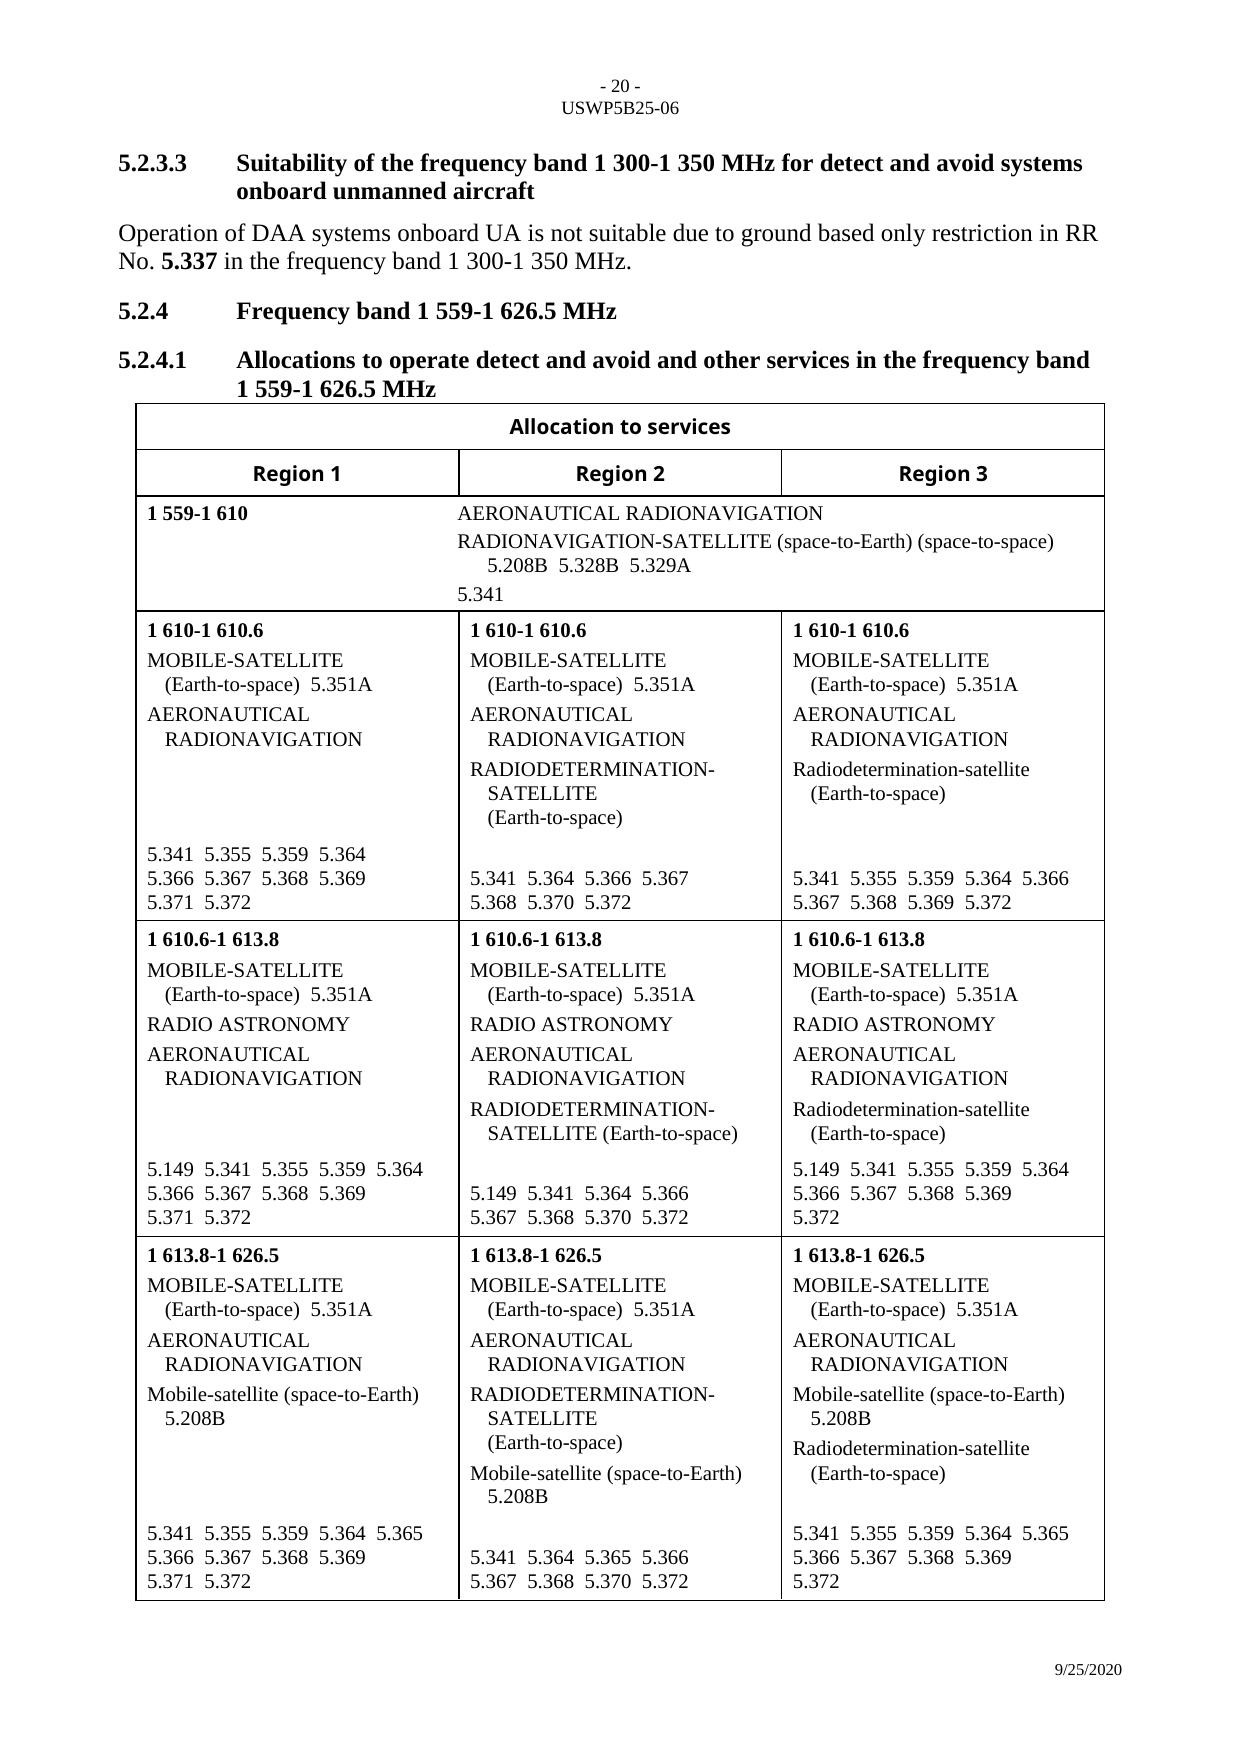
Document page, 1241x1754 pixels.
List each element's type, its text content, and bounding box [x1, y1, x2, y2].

table_cell 1 610-1 610.6 MOBILE-SATELLITE (Earth-to-space) 5.351A AERONAUTICAL RADIONAVIGATION RADIODETERMINATION- SATELLITE (Earth-to-space) [460, 612, 781, 835]
subtitle 5.2.4.1 Allocations to operate detect and avoid and other services in the frequency band 1 559-1 626.5 MHz [118, 346, 1122, 403]
subtitle 5.2.4 Frequency band 1 559-1 626.5 MHz [118, 296, 1122, 325]
table_cell 5.341 5.364 5.366 5.367 5.368 5.370 5.372 [460, 835, 781, 920]
table_cell 1 610-1 610.6 MOBILE-SATELLITE (Earth-to-space) 5.351A AERONAUTICAL RADIONAVIGATION Radiodetermination-satellite (Earth-to-space) [782, 612, 1104, 835]
table_cell 1 613.8-1 626.5 MOBILE-SATELLITE (Earth-to-space) 5.351A AERONAUTICAL RADIONAVIGATION Mobile-satellite (space-to-Earth) 5.208B Radiodetermination-satellite (Earth-to-space) [782, 1237, 1104, 1515]
table_cell 5.341 5.355 5.359 5.364 5.365 5.366 5.367 5.368 5.369 5.371 5.372 [137, 1515, 458, 1599]
table_cell 5.341 5.355 5.359 5.364 5.365 5.366 5.367 5.368 5.369 5.372 [782, 1515, 1104, 1599]
table_cell 5.149 5.341 5.355 5.359 5.364 5.366 5.367 5.368 5.369 5.371 5.372 [137, 1151, 458, 1236]
table_cell 5.341 5.364 5.365 5.366 5.367 5.368 5.370 5.372 [460, 1515, 781, 1599]
table_cell 1 610.6-1 613.8 MOBILE-SATELLITE (Earth-to-space) 5.351A RADIO ASTRONOMY AERONAUTICAL RADIONAVIGATION Radiodetermination-satellite (Earth-to-space) [782, 921, 1104, 1151]
table_cell 5.149 5.341 5.364 5.366 5.367 5.368 5.370 5.372 [460, 1151, 781, 1236]
subtitle 5.2.3.3 Suitability of the frequency band 1 300-1 350 MHz for detect and avoid systems onboard unmanned aircraft [118, 148, 1122, 205]
table_cell Region 3 [782, 450, 1104, 495]
table_cell 5.149 5.341 5.355 5.359 5.364 5.366 5.367 5.368 5.369 5.372 [782, 1151, 1104, 1236]
table_header Allocation to services [137, 404, 1104, 449]
table_cell 1 613.8-1 626.5 MOBILE-SATELLITE (Earth-to-space) 5.351A AERONAUTICAL RADIONAVIGATION Mobile-satellite (space-to-Earth) 5.208B [137, 1237, 458, 1515]
table_cell Region 1 [137, 450, 458, 495]
table_cell Region 2 [460, 450, 781, 495]
table_cell 5.341 5.355 5.359 5.364 5.366 5.367 5.368 5.369 5.372 [782, 835, 1104, 920]
text Operation of DAA systems onboard UA is not suitable due to ground based only restriction in RR No. 5.337 in the frequency band 1 300-1 350 MHz. [118, 218, 1122, 275]
table_cell 1 610.6-1 613.8 MOBILE-SATELLITE (Earth-to-space) 5.351A RADIO ASTRONOMY AERONAUTICAL RADIONAVIGATION [137, 921, 458, 1151]
table_cell 5.341 5.355 5.359 5.364 5.366 5.367 5.368 5.369 5.371 5.372 [137, 835, 458, 920]
table_cell 1 610-1 610.6 MOBILE-SATELLITE (Earth-to-space) 5.351A AERONAUTICAL RADIONAVIGATION [137, 612, 458, 835]
table_cell 1 613.8-1 626.5 MOBILE-SATELLITE (Earth-to-space) 5.351A AERONAUTICAL RADIONAVIGATION RADIODETERMINATION- SATELLITE (Earth-to-space) Mobile-satellite (space-to-Earth) 5.208B [460, 1237, 781, 1515]
table_cell 1 610.6-1 613.8 MOBILE-SATELLITE (Earth-to-space) 5.351A RADIO ASTRONOMY AERONAUTICAL RADIONAVIGATION RADIODETERMINATION-SATELLITE (Earth-to-space) [460, 921, 781, 1151]
table_cell 1 559-1 610 AERONAUTICAL RADIONAVIGATION RADIONAVIGATION-SATELLITE (space-to-Earth) (space-to-space) 5.208B 5.328B 5.329A 5.341 [137, 497, 1104, 610]
